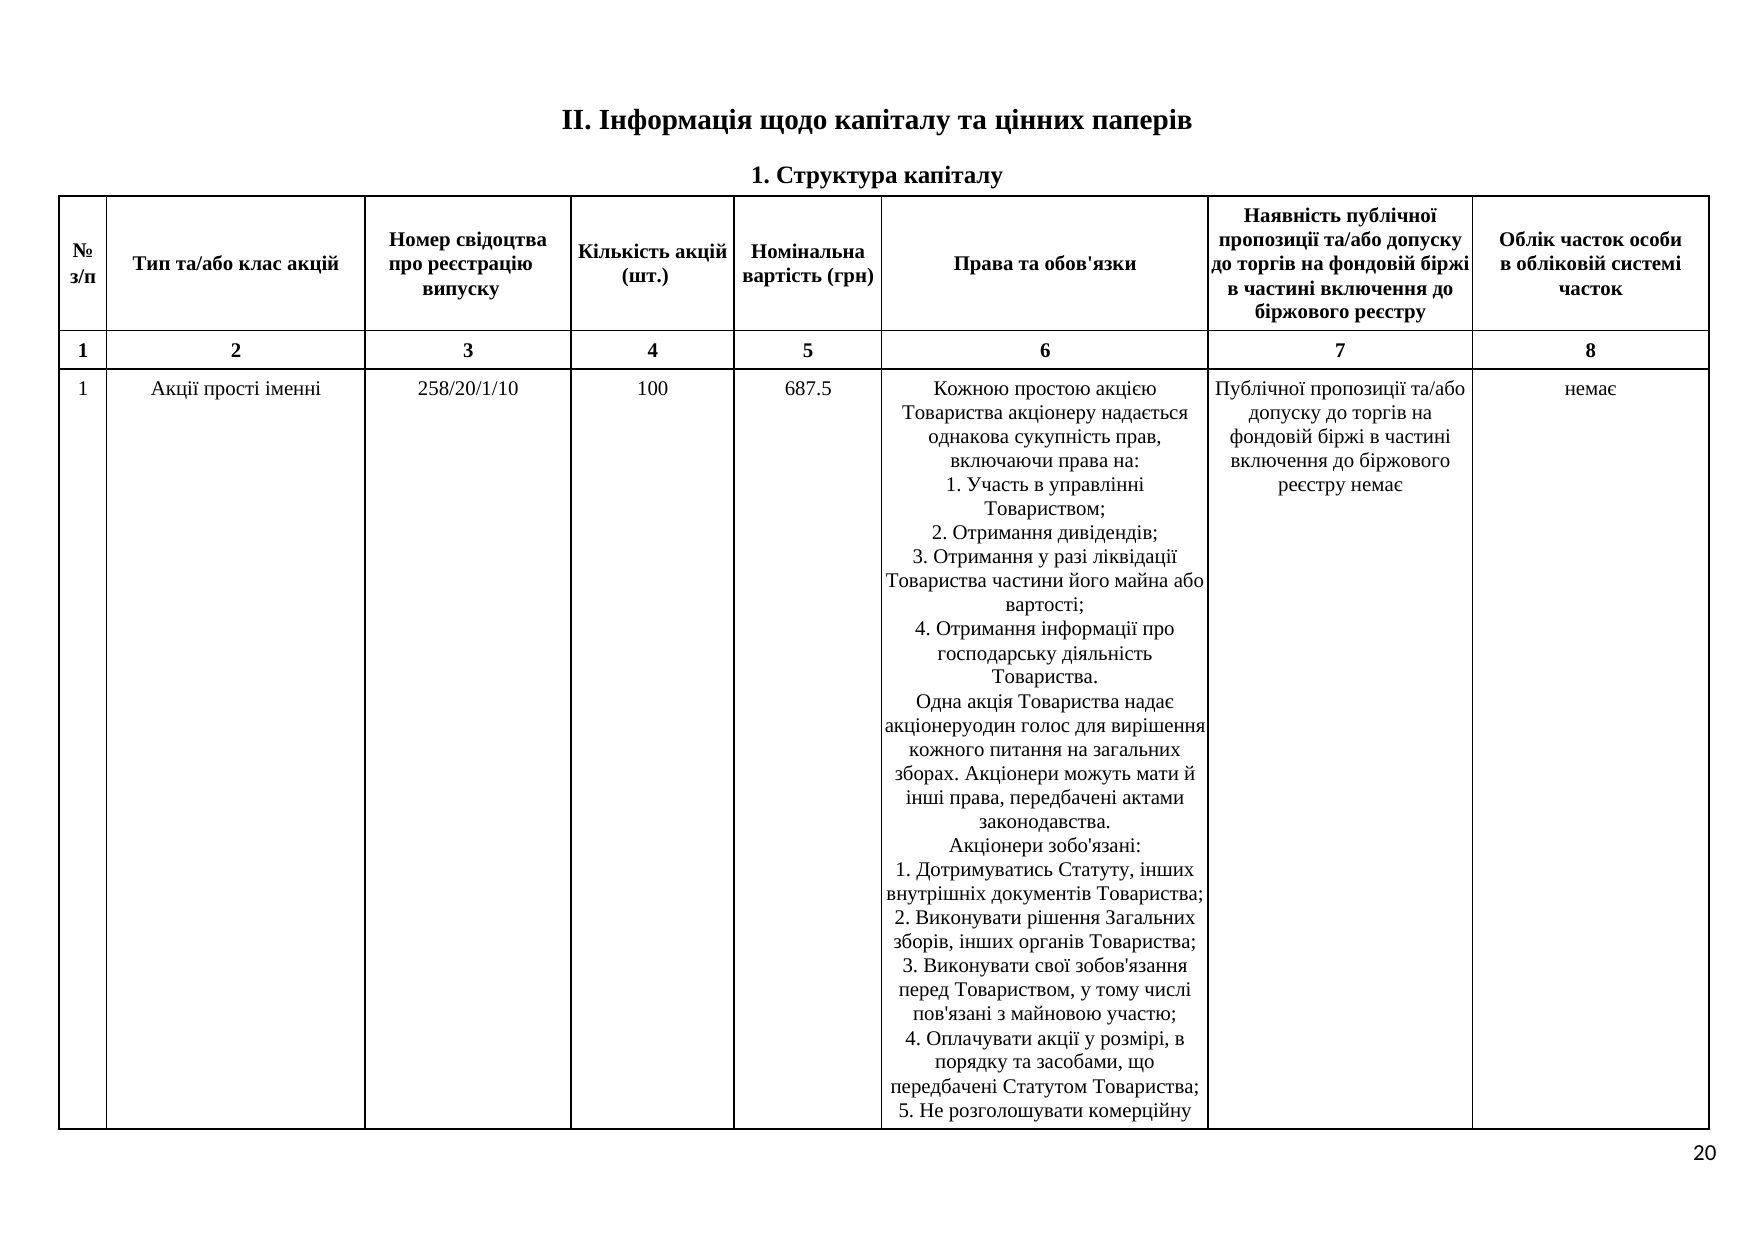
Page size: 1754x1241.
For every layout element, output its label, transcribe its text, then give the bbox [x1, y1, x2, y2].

text II. Інформація щодо капіталу та цінних паперів [38, 102, 1716, 135]
table_header Права та обов'язки [882, 197, 1207, 330]
table_cell немає [1473, 370, 1708, 1128]
table_cell 4 [572, 331, 733, 368]
table_cell Акції прості іменні [107, 370, 364, 1128]
table_header № з/п [60, 197, 106, 330]
table_header Номер свідоцтва про реєстрацію випуску [366, 197, 570, 330]
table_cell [1209, 370, 1472, 1128]
table_header Облік часток особи в обліковій системі часток [1473, 197, 1708, 330]
table_header Тип та/або клас акцій [107, 197, 364, 330]
table_cell 5 [735, 331, 881, 368]
table_cell 100 [572, 370, 733, 1128]
table_cell 1 [60, 331, 106, 368]
table_cell 8 [1473, 331, 1708, 368]
table_cell 258/20/1/10 [366, 370, 570, 1128]
table_header Наявність публічної пропозиції та/або допуску до торгів на фондовій біржі в частині включення до біржового реєстру [1209, 197, 1472, 330]
table_header Номінальна вартість (грн) [735, 197, 881, 330]
table_cell 1 [60, 370, 106, 1128]
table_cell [882, 370, 1207, 1128]
text 1. Структура капіталу [38, 160, 1716, 189]
table_cell 6 [882, 331, 1207, 368]
table_cell 7 [1209, 331, 1472, 368]
table_header Кількість акцій (шт.) [572, 197, 733, 330]
table_cell 3 [366, 331, 570, 368]
table_cell 2 [107, 331, 364, 368]
table_cell 687.5 [735, 370, 881, 1128]
